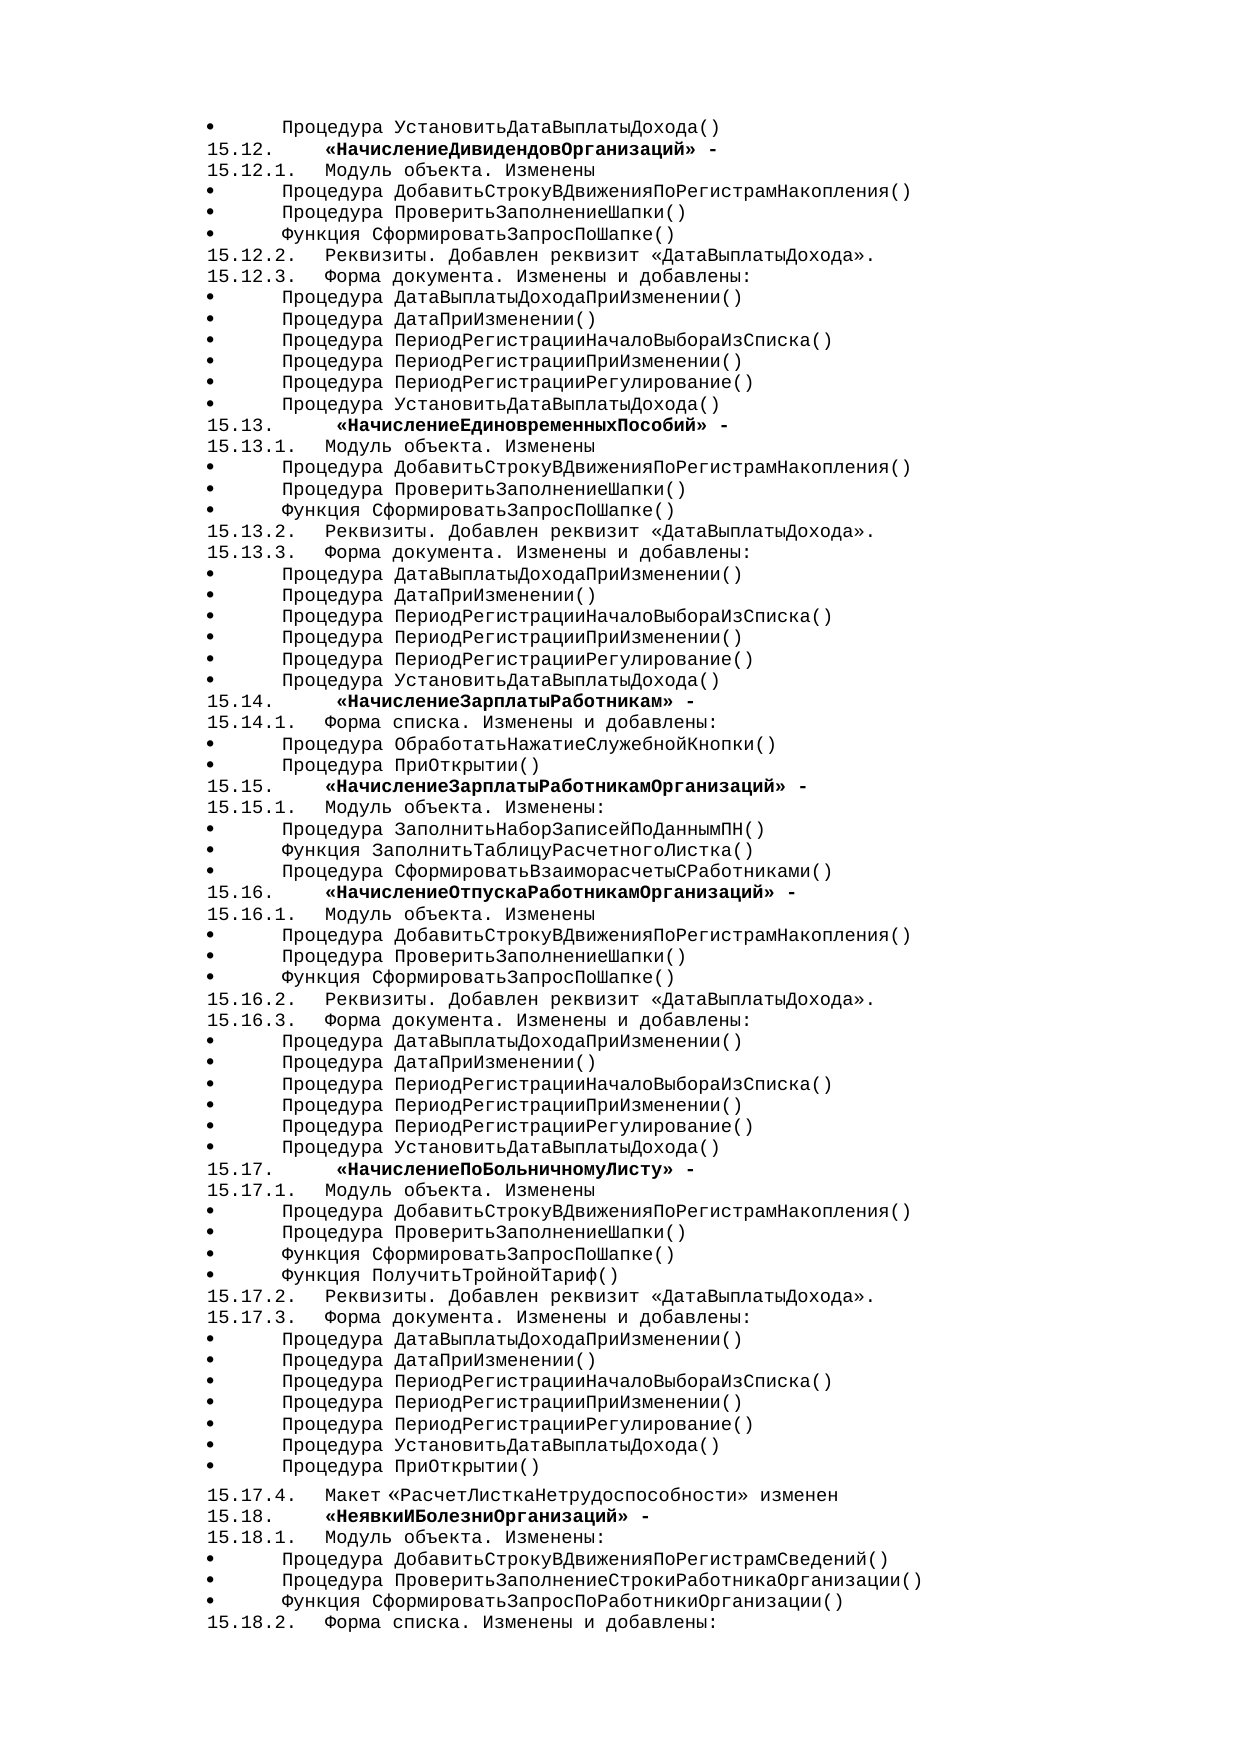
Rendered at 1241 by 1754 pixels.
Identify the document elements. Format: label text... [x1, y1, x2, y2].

list Реквизиты. Добавлен реквизит «ДатаВыплатыДохода». [207, 522, 1152, 543]
list «НачислениеЗарплатыРаботникам» - [207, 692, 1152, 713]
list Процедура ДобавитьСтрокуВДвиженияПоРегистрамНакопления() [207, 458, 1152, 479]
list «НеявкиИБолезниОрганизаций» - [207, 1507, 1152, 1528]
list «НачислениеДивидендовОрганизаций» - [207, 139, 1152, 161]
list Процедура ДатаПриИзменении() [207, 1351, 1152, 1372]
list Процедура ПроверитьЗаполнениеСтрокиРаботникаОрганизации() [207, 1571, 1152, 1592]
list Процедура ПериодРегистрацииПриИзменении() [207, 1096, 1152, 1117]
list Модуль объекта. Изменены [207, 437, 1152, 458]
list Процедура ДобавитьСтрокуВДвиженияПоРегистрамНакопления() [207, 182, 1152, 203]
list Процедура ПроверитьЗаполнениеШапки() [207, 479, 1152, 501]
list Процедура УстановитьДатаВыплатыДохода() [207, 671, 1152, 692]
list Процедура ЗаполнитьНаборЗаписейПоДаннымПН() [207, 819, 1152, 841]
list Функция ПолучитьТройнойТариф() [207, 1266, 1152, 1287]
list Реквизиты. Добавлен реквизит «ДатаВыплатыДохода». [207, 989, 1152, 1011]
list Процедура ПриОткрытии() [207, 756, 1152, 777]
list Процедура ПериодРегистрацииПриИзменении() [207, 1393, 1152, 1414]
list Процедура ПериодРегистрацииНачалоВыбораИзСписка() [207, 331, 1152, 352]
list Модуль объекта. Изменены: [207, 1528, 1152, 1549]
list Модуль объекта. Изменены [207, 161, 1152, 182]
list Процедура ДобавитьСтрокуВДвиженияПоРегистрамСведений() [207, 1549, 1152, 1571]
list Процедура УстановитьДатаВыплатыДохода() [207, 1436, 1152, 1457]
list Процедура ПериодРегистрацииРегулирование() [207, 1117, 1152, 1138]
list Функция СформироватьЗапросПоШапке() [207, 224, 1152, 246]
list Процедура СформироватьВзаиморасчетыСРаботниками() [207, 862, 1152, 883]
list Процедура ДатаВыплатыДоходаПриИзменении() [207, 288, 1152, 309]
list Процедура ПериодРегистрацииНачалоВыбораИзСписка() [207, 1372, 1152, 1393]
list «НачислениеОтпускаРаботникамОрганизаций» - [207, 883, 1152, 904]
list Реквизиты. Добавлен реквизит «ДатаВыплатыДохода». [207, 1287, 1152, 1308]
list Процедура ПериодРегистрацииНачалоВыбораИзСписка() [207, 607, 1152, 628]
list Процедура ОбработатьНажатиеСлужебнойКнопки() [207, 734, 1152, 756]
list Функция СформироватьЗапросПоШапке() [207, 968, 1152, 989]
list Процедура ПриОткрытии() [207, 1457, 1152, 1478]
list «НачислениеЕдиновременныхПособий» - [207, 416, 1152, 437]
list Процедура ПроверитьЗаполнениеШапки() [207, 203, 1152, 224]
list Процедура УстановитьДатаВыплатыДохода() [207, 394, 1152, 416]
list Процедура ДобавитьСтрокуВДвиженияПоРегистрамНакопления() [207, 1202, 1152, 1223]
list Процедура ДатаПриИзменении() [207, 586, 1152, 607]
list Процедура ПериодРегистрацииРегулирование() [207, 373, 1152, 394]
list Процедура ДобавитьСтрокуВДвиженияПоРегистрамНакопления() [207, 926, 1152, 947]
list Форма документа. Изменены и добавлены: [207, 543, 1152, 564]
list Реквизиты. Добавлен реквизит «ДатаВыплатыДохода». [207, 246, 1152, 267]
list «НачислениеЗарплатыРаботникамОрганизаций» - [207, 777, 1152, 798]
list Процедура ДатаПриИзменении() [207, 309, 1152, 331]
list Функция СформироватьЗапросПоШапке() [207, 501, 1152, 522]
list Форма списка. Изменены и добавлены: [207, 713, 1152, 734]
list Процедура ПериодРегистрацииНачалоВыбораИзСписка() [207, 1074, 1152, 1096]
list Функция СформироватьЗапросПоШапке() [207, 1244, 1152, 1266]
list Процедура ПериодРегистрацииПриИзменении() [207, 628, 1152, 649]
list Процедура ПериодРегистрацииРегулирование() [207, 1414, 1152, 1436]
list Модуль объекта. Изменены [207, 1181, 1152, 1202]
list Модуль объекта. Изменены [207, 904, 1152, 926]
list Процедура ДатаВыплатыДоходаПриИзменении() [207, 1329, 1152, 1351]
list Процедура ДатаПриИзменении() [207, 1053, 1152, 1074]
list Форма документа. Изменены и добавлены: [207, 1011, 1152, 1032]
list Процедура ПериодРегистрацииРегулирование() [207, 649, 1152, 671]
list Процедура ДатаВыплатыДоходаПриИзменении() [207, 1032, 1152, 1053]
list Функция СформироватьЗапросПоРаботникиОрганизации() [207, 1592, 1152, 1613]
list Форма документа. Изменены и добавлены: [207, 1308, 1152, 1329]
list Функция ЗаполнитьТаблицуРасчетногоЛистка() [207, 841, 1152, 862]
list Макет «РасчетЛисткаНетрудоспособности» изменен [207, 1478, 1152, 1507]
list Модуль объекта. Изменены: [207, 798, 1152, 819]
list Процедура УстановитьДатаВыплатыДохода() [207, 118, 1152, 139]
list Форма документа. Изменены и добавлены: [207, 267, 1152, 288]
list Процедура ПроверитьЗаполнениеШапки() [207, 1223, 1152, 1244]
list Форма списка. Изменены и добавлены: [207, 1613, 1152, 1634]
list Процедура ДатаВыплатыДоходаПриИзменении() [207, 564, 1152, 586]
list Процедура ПериодРегистрацииПриИзменении() [207, 352, 1152, 373]
list Процедура ПроверитьЗаполнениеШапки() [207, 947, 1152, 968]
list Процедура УстановитьДатаВыплатыДохода() [207, 1138, 1152, 1159]
list «НачислениеПоБольничномуЛисту» - [207, 1159, 1152, 1181]
